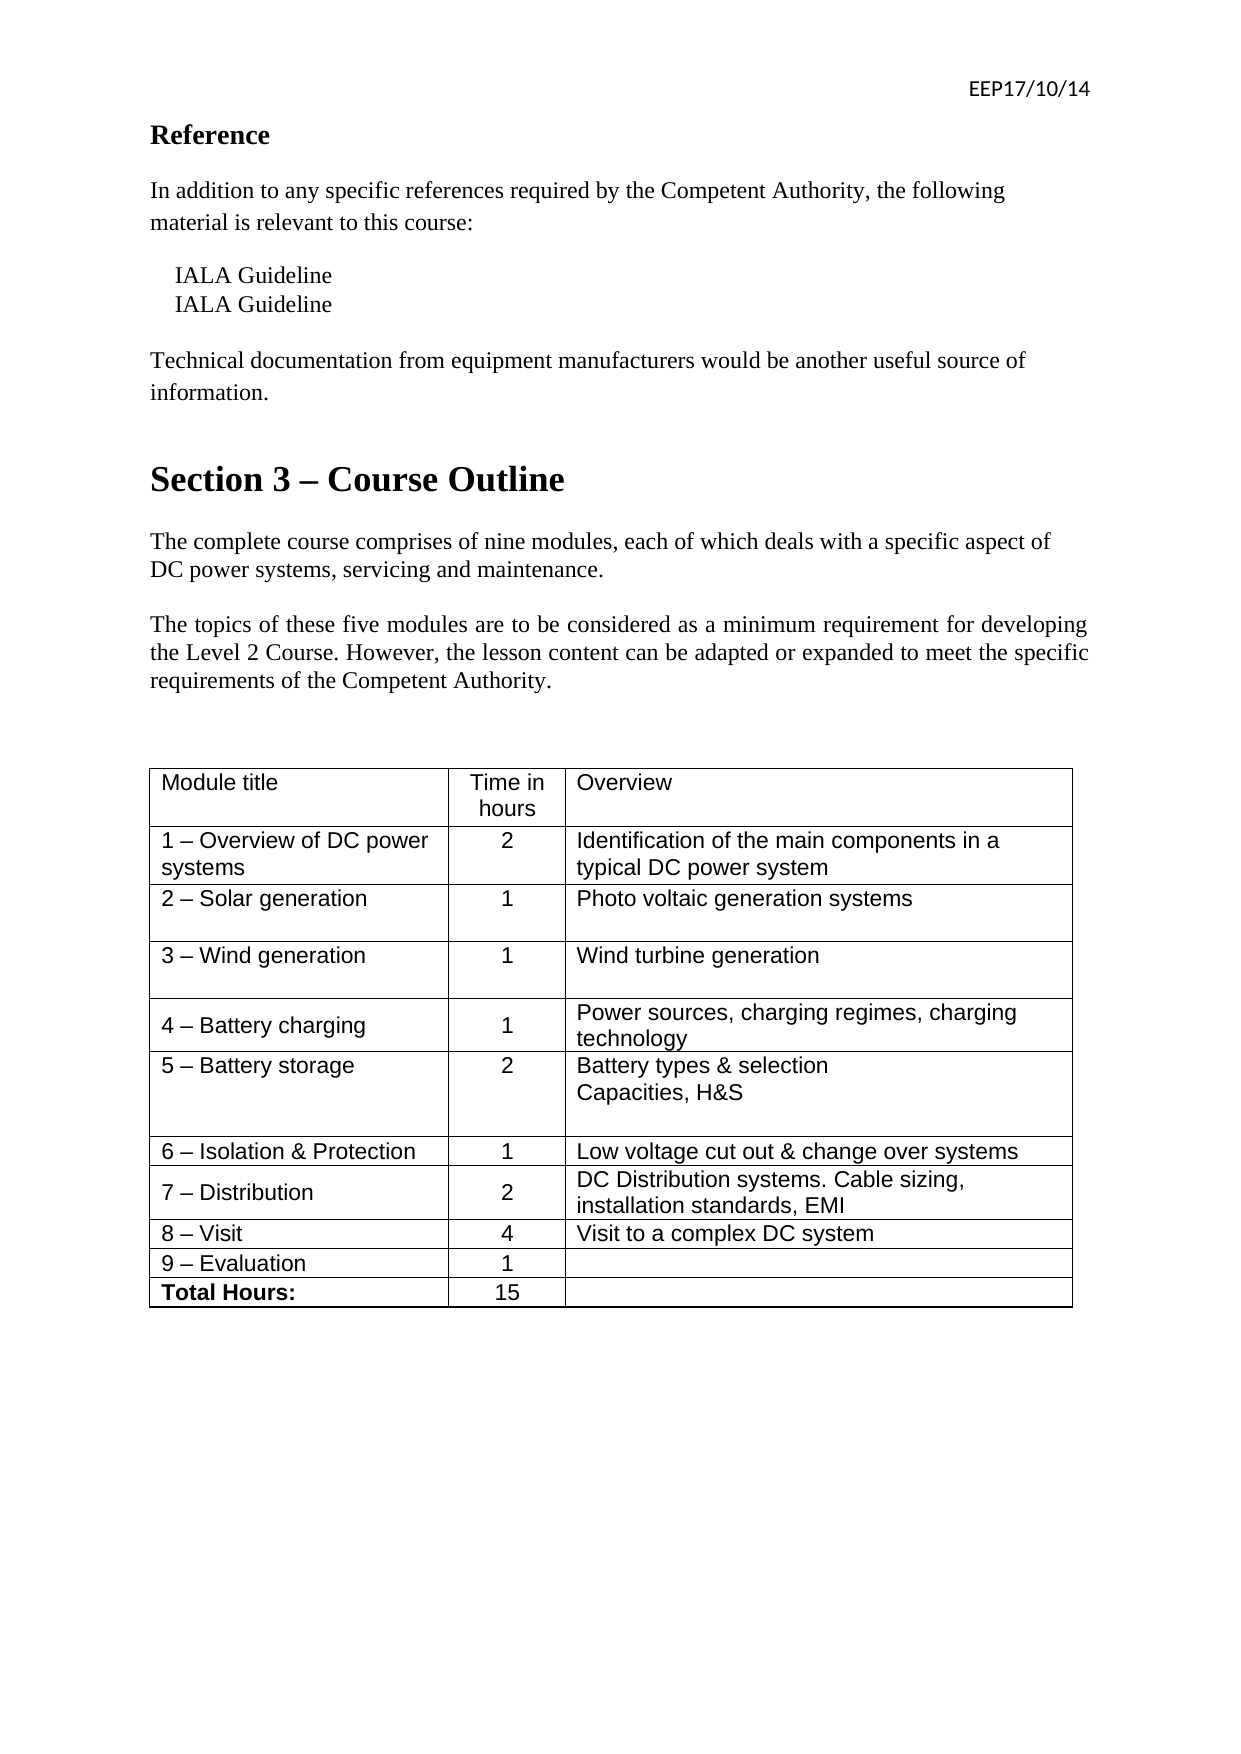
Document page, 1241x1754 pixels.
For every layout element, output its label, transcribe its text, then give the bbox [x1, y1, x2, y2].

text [150, 694, 1090, 1414]
text In addition to any specific references required by the Competent Authority, the following material is relevant to this course: [150, 176, 1090, 235]
text Section 3 – Course Outline [150, 458, 1090, 500]
text The topics of these five modules are to be considered as a minimum requirement for developing the Level 2 Course. However, the lesson content can be adapted or expanded to meet the specific requirements of the Competent Authority. [150, 610, 1090, 694]
text The complete course comprises of nine modules, each of which deals with a specific aspect of DC power systems, servicing and maintenance. [150, 527, 1090, 582]
text  IALA Guideline [150, 289, 1090, 317]
text Technical documentation from equipment manufacturers would be another useful source of information. [150, 346, 1090, 405]
text  IALA Guideline [150, 260, 1090, 289]
text Reference [150, 118, 1090, 151]
